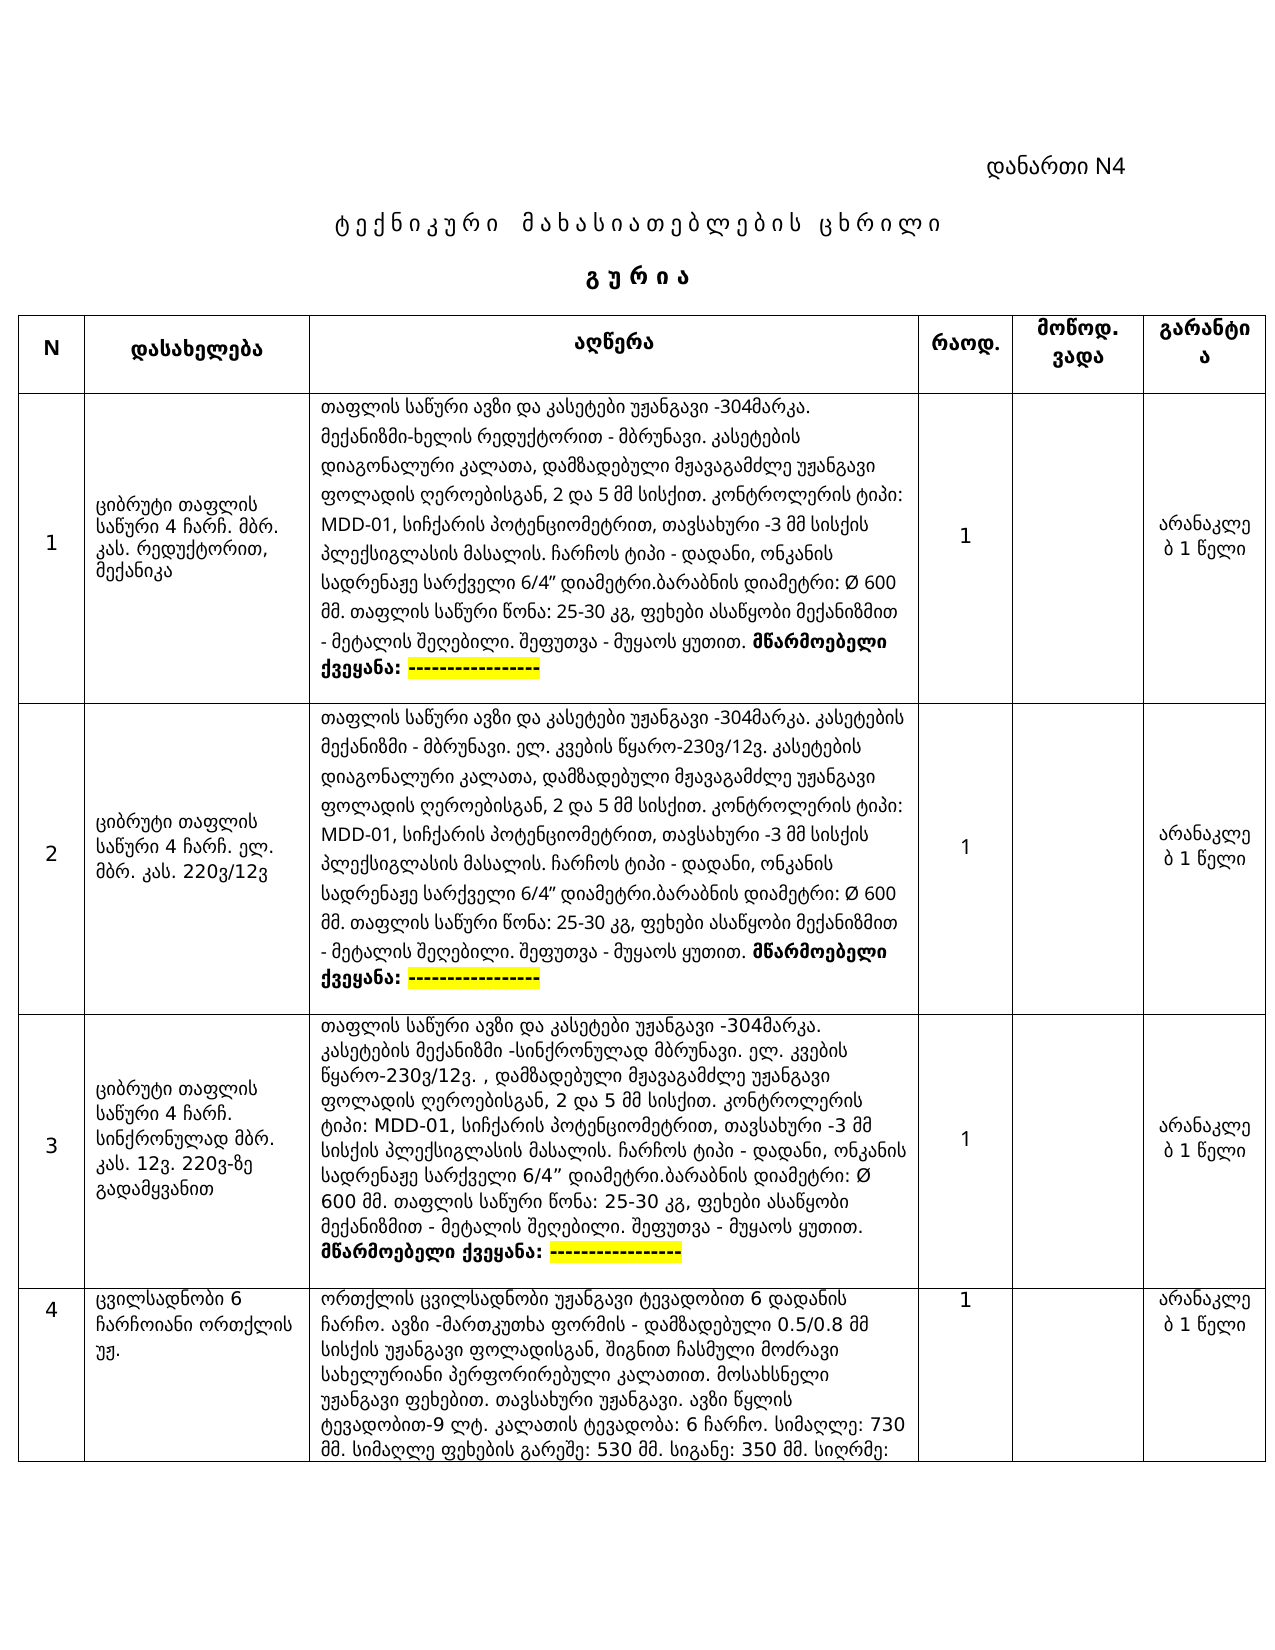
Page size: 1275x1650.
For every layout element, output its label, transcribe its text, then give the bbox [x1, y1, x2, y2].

table_header N [19, 316, 84, 393]
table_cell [85, 1289, 309, 1461]
table_header მოწოდ. ვადა [1013, 316, 1143, 393]
text ტ ე ქ ნ ი კ უ რ ი მ ა ხ ა ს ი ა თ ე ბ ლ ე ბ ი ს ც ხ რ ი ლ ი [150, 207, 1125, 238]
table_cell 4 [19, 1289, 84, 1461]
table_cell ციბრუტი თაფლის საწური 4 ჩარჩ. ელ. მბრ. კას. 220ვ/12ვ [85, 704, 309, 1014]
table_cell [310, 1289, 918, 1461]
table_cell 1 [919, 1015, 1012, 1287]
table_cell თაფლის საწური ავზი და კასეტები უჟანგავი -304მარკა. კასეტების მექანიზმი - მბრუნავი. ელ. კვების წყარო-230ვ/12ვ. კასეტების დიაგონალური კალათა, დამზადებული მჟავაგამძლე უჟანგავი ფოლადის ღეროებისგან, 2 და 5 მმ სისქით. კონტროლერის ტიპი: MDD-01, სიჩქარის პოტენციომეტრით, თავსახური -3 მმ სისქის პლექსიგლასის მასალის. ჩარჩოს ტიპი - დადანი, ონკანის სადრენაჟე სარქველი 6/4” დიამეტრი.ბარაბნის დიამეტრი: Ø 600 მმ. თაფლის საწური წონა: 25-30 კგ, ფეხები ასაწყობი მექანიზმით - მეტალის შეღებილი. შეფუთვა - მუყაოს ყუთით. მწარმოებელი ქვეყანა: ----------------- [310, 704, 918, 1014]
table_cell არანაკლებ 1 წელი [1144, 1015, 1265, 1287]
table_cell 2 [19, 704, 84, 1014]
table_header გარანტია [1144, 316, 1265, 393]
table_header რაოდ. [919, 316, 1012, 393]
table_cell [1013, 394, 1143, 703]
table_cell 1 [919, 1289, 1012, 1461]
table_cell ციბრუტი თაფლის საწური 4 ჩარჩ. მბრ. კას. რედუქტორით, მექანიკა [85, 394, 309, 703]
table_cell [1013, 1289, 1143, 1461]
table_cell 3 [19, 1015, 84, 1287]
table_cell თაფლის საწური ავზი და კასეტები უჟანგავი -304მარკა. კასეტების მექანიზმი -სინქრონულად მბრუნავი. ელ. კვების წყარო-230ვ/12ვ. , დამზადებული მჟავაგამძლე უჟანგავი ფოლადის ღეროებისგან, 2 და 5 მმ სისქით. კონტროლერის ტიპი: MDD-01, სიჩქარის პოტენციომეტრით, თავსახური -3 მმ სისქის პლექსიგლასის მასალის. ჩარჩოს ტიპი - დადანი, ონკანის სადრენაჟე სარქველი 6/4” დიამეტრი.ბარაბნის დიამეტრი: Ø 600 მმ. თაფლის საწური წონა: 25-30 კგ, ფეხები ასაწყობი მექანიზმით - მეტალის შეღებილი. შეფუთვა - მუყაოს ყუთით. მწარმოებელი ქვეყანა: ----------------- [310, 1015, 918, 1287]
text გ უ რ ი ა [150, 263, 1125, 290]
table_cell თაფლის საწური ავზი და კასეტები უჟანგავი -304მარკა. მექანიზმი-ხელის რედუქტორით - მბრუნავი. კასეტების დიაგონალური კალათა, დამზადებული მჟავაგამძლე უჟანგავი ფოლადის ღეროებისგან, 2 და 5 მმ სისქით. კონტროლერის ტიპი: MDD-01, სიჩქარის პოტენციომეტრით, თავსახური -3 მმ სისქის პლექსიგლასის მასალის. ჩარჩოს ტიპი - დადანი, ონკანის სადრენაჟე სარქველი 6/4” დიამეტრი.ბარაბნის დიამეტრი: Ø 600 მმ. თაფლის საწური წონა: 25-30 კგ, ფეხები ასაწყობი მექანიზმით - მეტალის შეღებილი. შეფუთვა - მუყაოს ყუთით. მწარმოებელი ქვეყანა: ----------------- [310, 394, 918, 703]
table_cell არანაკლებ 1 წელი [1144, 1289, 1265, 1461]
table_cell 1 [919, 394, 1012, 703]
table_cell არანაკლებ 1 წელი [1144, 394, 1265, 703]
table_cell 1 [19, 394, 84, 703]
table_cell არანაკლებ 1 წელი [1144, 704, 1265, 1014]
table_header დასახელება [85, 316, 309, 393]
table_cell 1 [919, 704, 1012, 1014]
table_cell ციბრუტი თაფლის საწური 4 ჩარჩ. სინქრონულად მბრ. კას. 12ვ. 220ვ-ზე გადამყვანით [85, 1015, 309, 1287]
table_cell [1013, 704, 1143, 1014]
table_header აღწერა [310, 316, 918, 393]
table_cell [1013, 1015, 1143, 1287]
text დანართი N4 [150, 150, 1125, 181]
